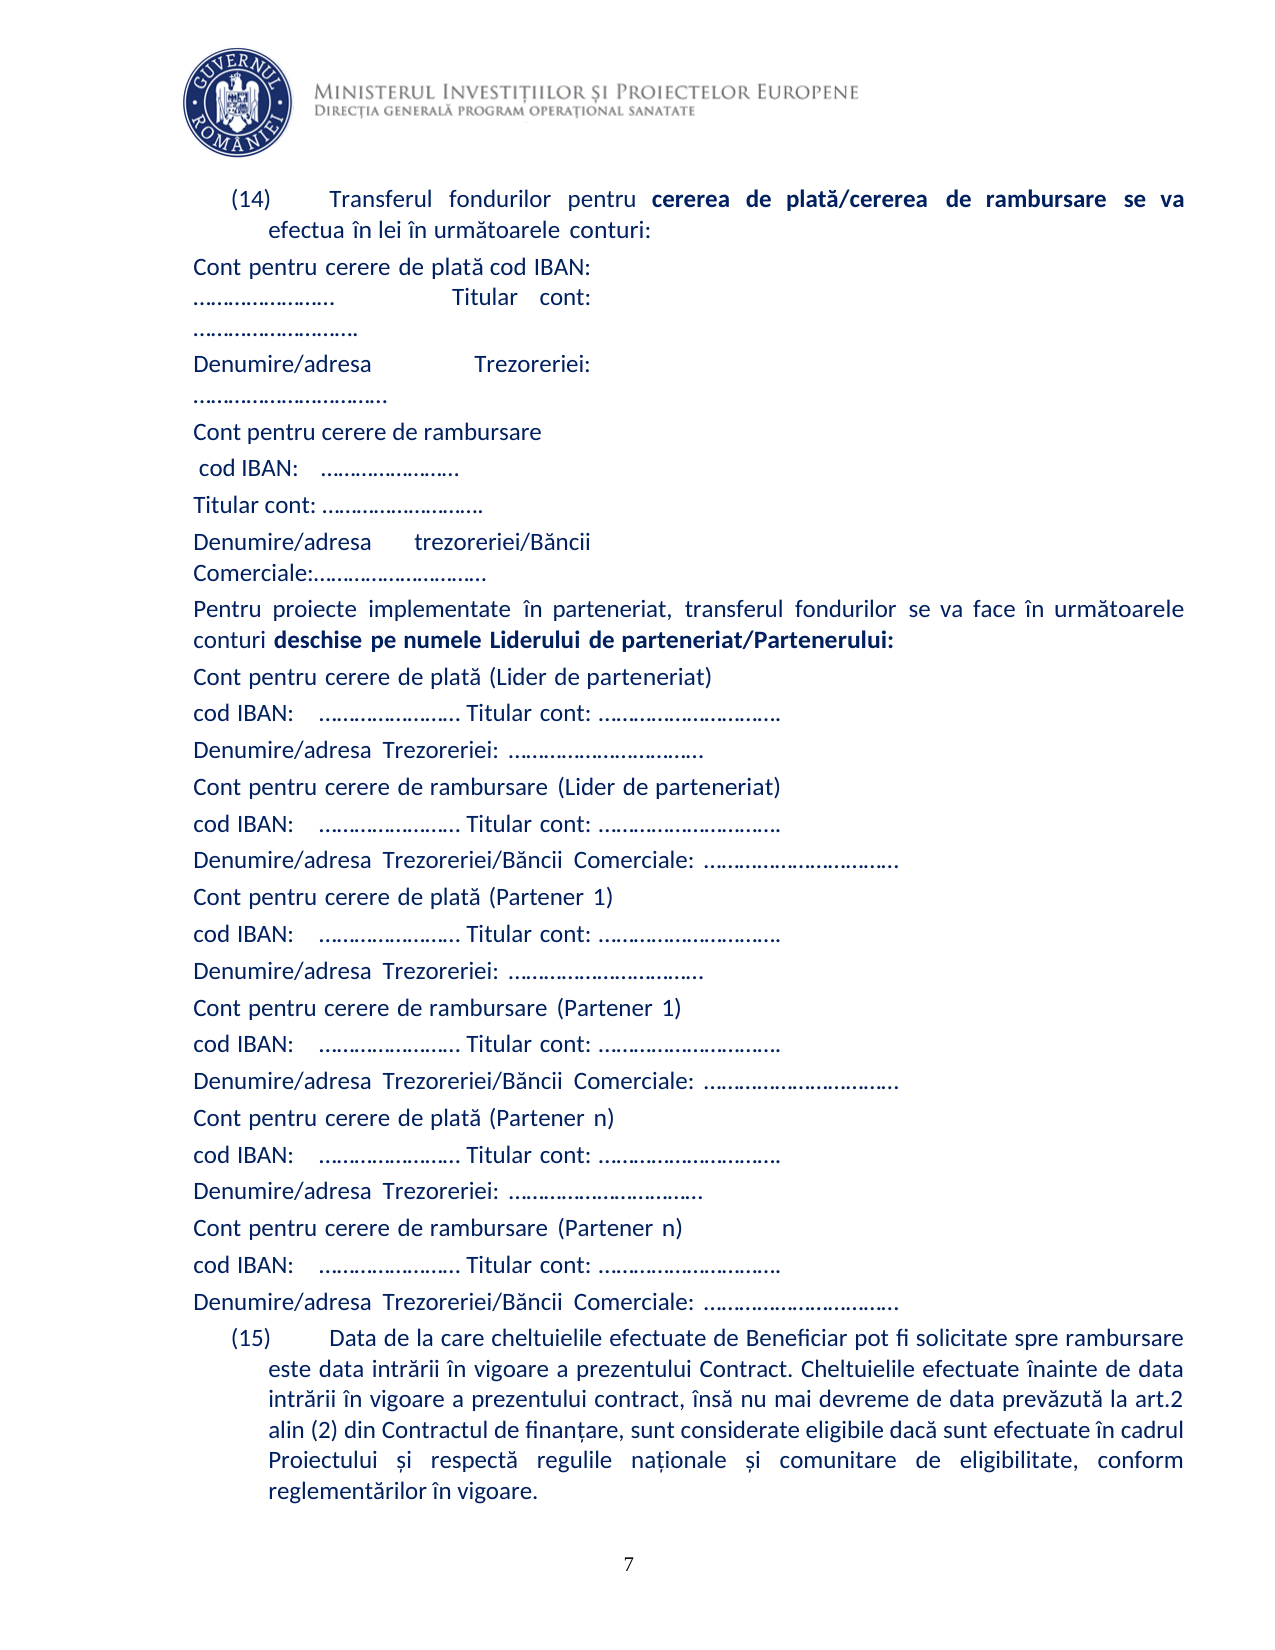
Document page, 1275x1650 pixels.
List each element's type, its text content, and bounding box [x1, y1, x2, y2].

text cod IBAN: …………………… Titular cont: …………………………. [193, 697, 1133, 728]
text Cont pentru cerere de plată cod IBAN: …………………… Titular cont: ………………………. [193, 251, 591, 342]
text Cont pentru cerere de plată (Partener 1) [193, 881, 1133, 912]
text Denumire/adresa Trezoreriei: …………………………… [193, 734, 1133, 765]
list Transferul fondurilor pentru cererea de plată/cererea de rambursare se va efectua în lei în următoarele conturi: [231, 183, 1185, 244]
text Cont pentru cerere de rambursare [193, 416, 591, 446]
text cod IBAN: …………………… Titular cont: …………………………. [193, 1139, 1133, 1169]
text cod IBAN: …………………… Titular cont: …………………………. [193, 1028, 1133, 1059]
text Denumire/adresa Trezoreriei: …………………………… [193, 348, 591, 409]
text Denumire/adresa Trezoreriei: …………………………… [193, 1176, 1133, 1206]
text cod IBAN: …………………… Titular cont: …………………………. [193, 918, 1133, 949]
text cod IBAN: …………………… Titular cont: …………………………. [193, 808, 1133, 838]
text Cont pentru cerere de plată (Partener n) [193, 1102, 1133, 1132]
text Cont pentru cerere de rambursare (Lider de parteneriat) [193, 771, 1133, 802]
text Denumire/adresa Trezoreriei/Băncii Comerciale: …………………………… [193, 1286, 1133, 1316]
text Titular cont: ………………………. [193, 489, 591, 520]
text Cont pentru cerere de plată (Lider de parteneriat) [193, 661, 1133, 691]
text Denumire/adresa trezoreriei/Băncii Comerciale:………………………… [193, 526, 591, 587]
text Denumire/adresa Trezoreriei/Băncii Comerciale: …………………………… [193, 844, 1133, 875]
text Denumire/adresa Trezoreriei/Băncii Comerciale: …………………………… [193, 1065, 1133, 1096]
text cod IBAN: …………………… Titular cont: …………………………. [193, 1249, 1133, 1279]
text Pentru proiecte implementate în parteneriat, transferul fondurilor se va face în următoarele conturi deschise pe numele Liderului de parteneriat/Partenerului: [193, 593, 1185, 654]
text Denumire/adresa Trezoreriei: …………………………… [193, 955, 1133, 985]
text Cont pentru cerere de rambursare (Partener n) [193, 1212, 1133, 1243]
picture [179, 44, 883, 160]
list Data de la care cheltuielile efectuate de Beneficiar pot fi solicitate spre rambursare este data intrării în vigoare a prezentului Contract. Cheltuielile efectuate înainte de data intrării în vigoare a prezentului contract, însă nu mai devreme de data prevăzută la art.2 alin (2) din Contractul de finanțare, sunt considerate eligibile dacă sunt efectuate în cadrul Proiectului şi respectă regulile naţionale şi comunitare de eligibilitate, conform reglementărilor în vigoare. [231, 1323, 1185, 1506]
text Cont pentru cerere de rambursare (Partener 1) [193, 992, 1133, 1022]
text cod IBAN: …………………… [193, 453, 591, 483]
